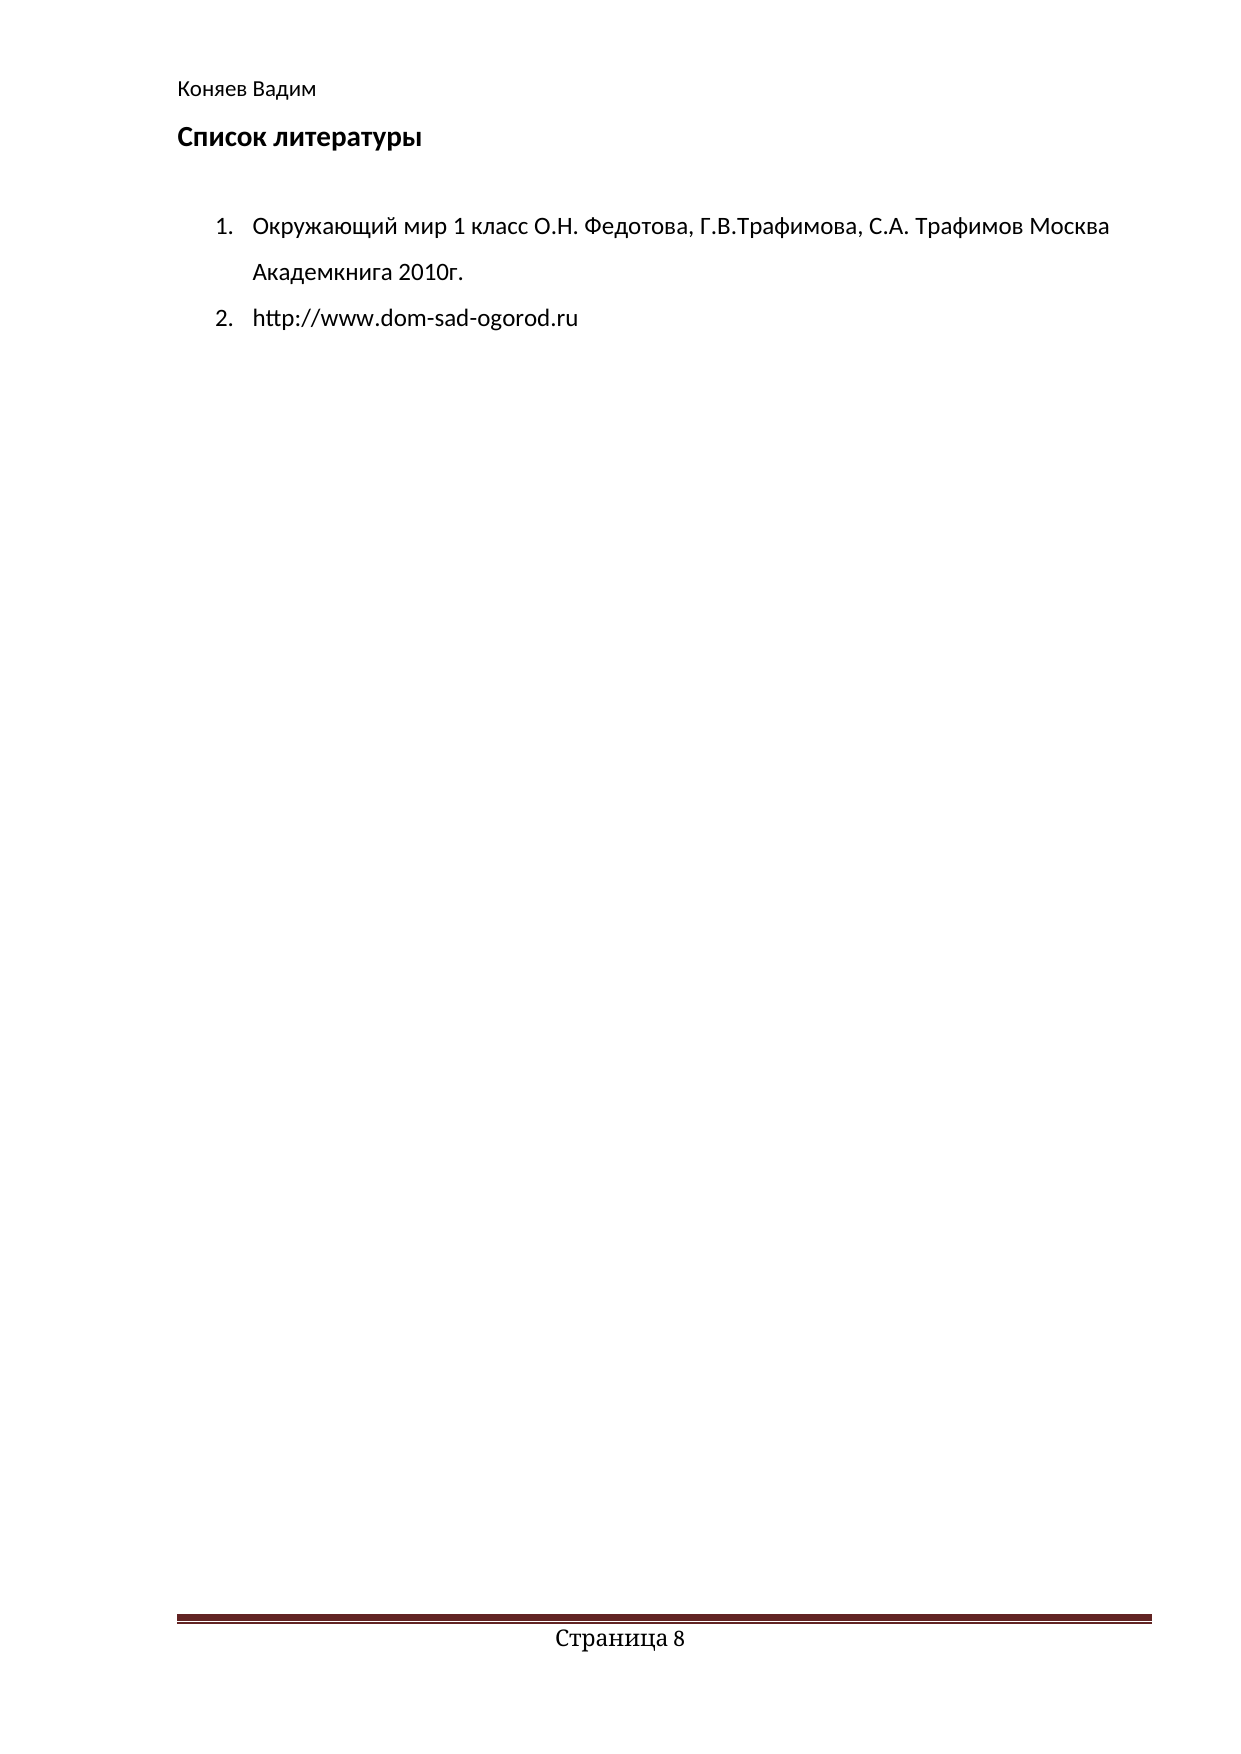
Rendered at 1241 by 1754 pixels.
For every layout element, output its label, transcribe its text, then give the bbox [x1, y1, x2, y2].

list http://www.dom-sad-ogorod.ru [215, 302, 1152, 332]
list Окружающий мир 1 класс О.Н. Федотова, Г.В.Трафимова, С.А. Трафимов Москва Академкнига 2010г. [215, 210, 1152, 286]
text Список литературы [177, 118, 1152, 154]
